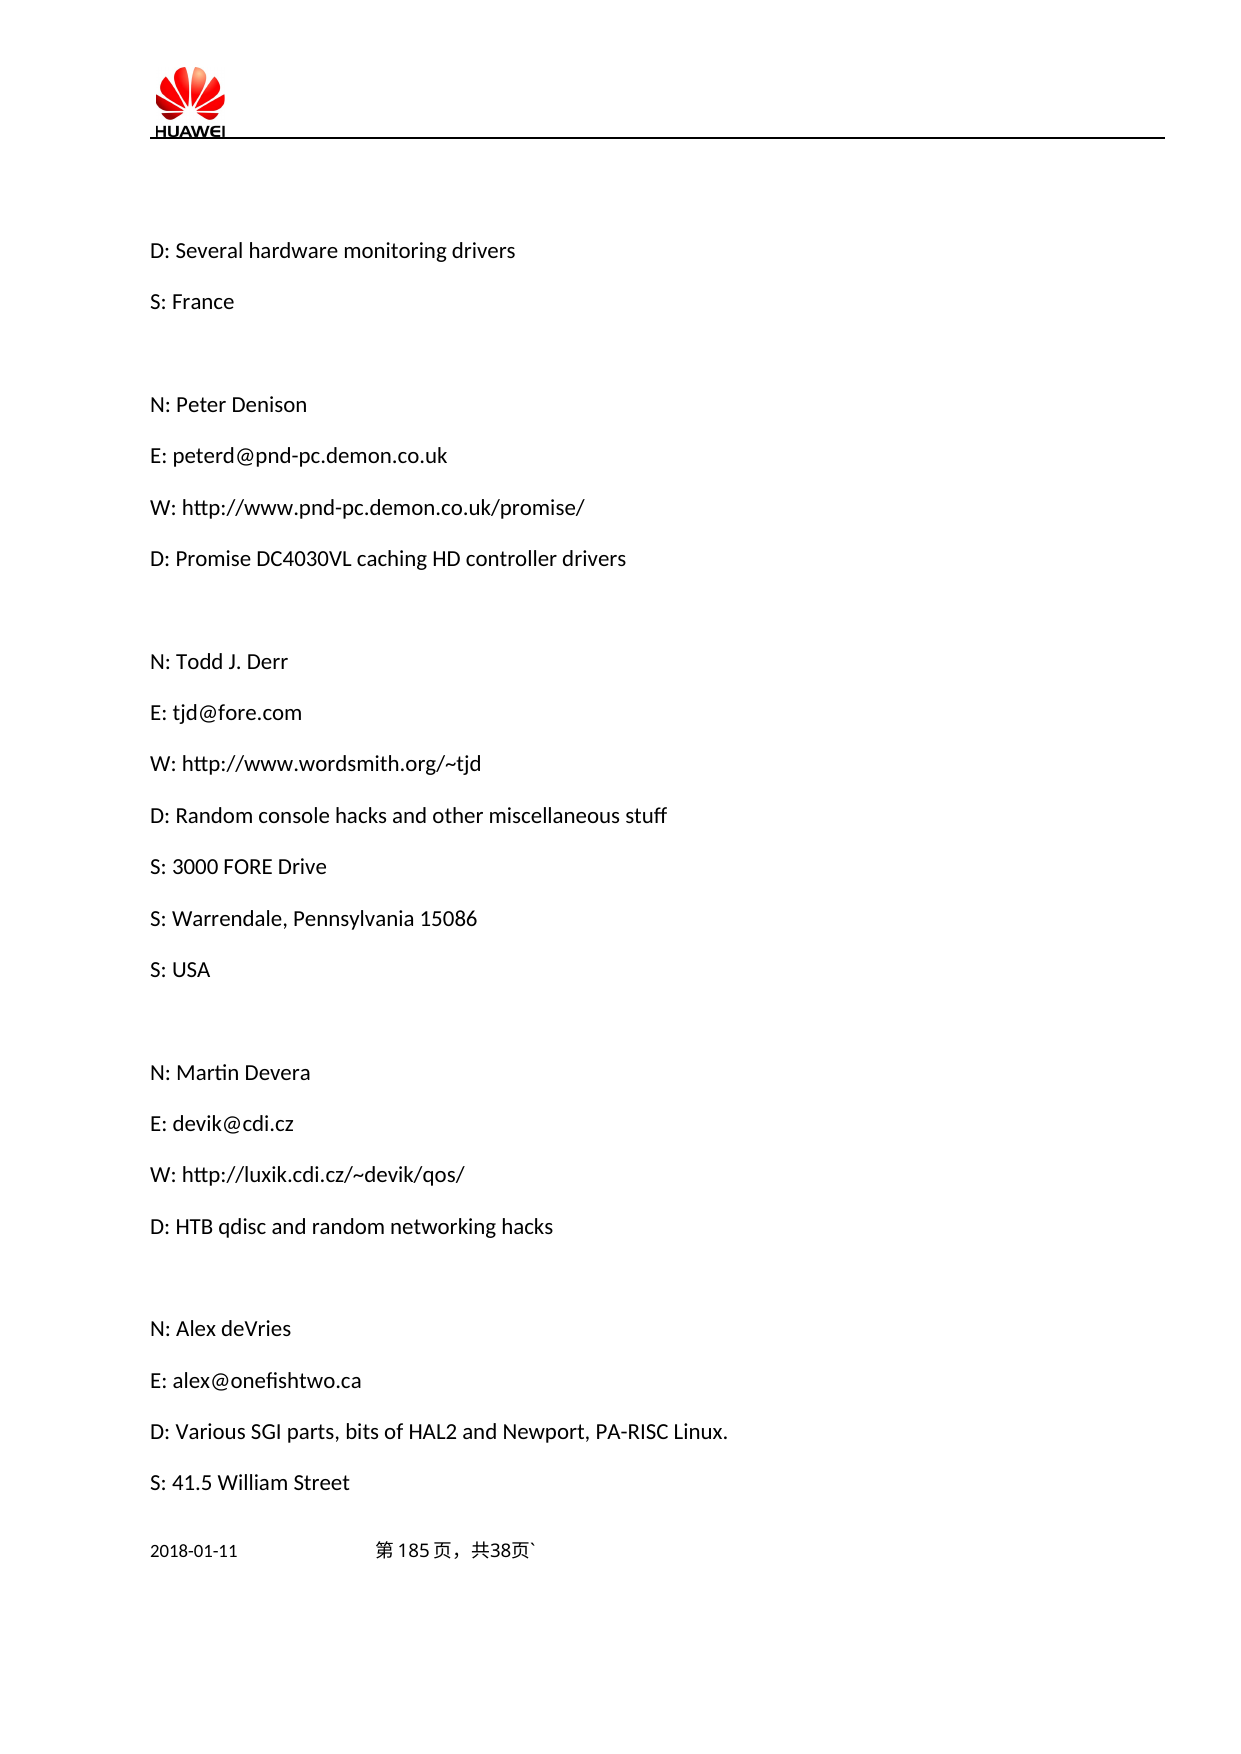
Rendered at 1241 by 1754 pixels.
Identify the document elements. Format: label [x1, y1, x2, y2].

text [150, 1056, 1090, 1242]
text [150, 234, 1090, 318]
picture [156, 67, 225, 137]
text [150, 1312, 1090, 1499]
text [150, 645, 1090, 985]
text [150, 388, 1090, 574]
